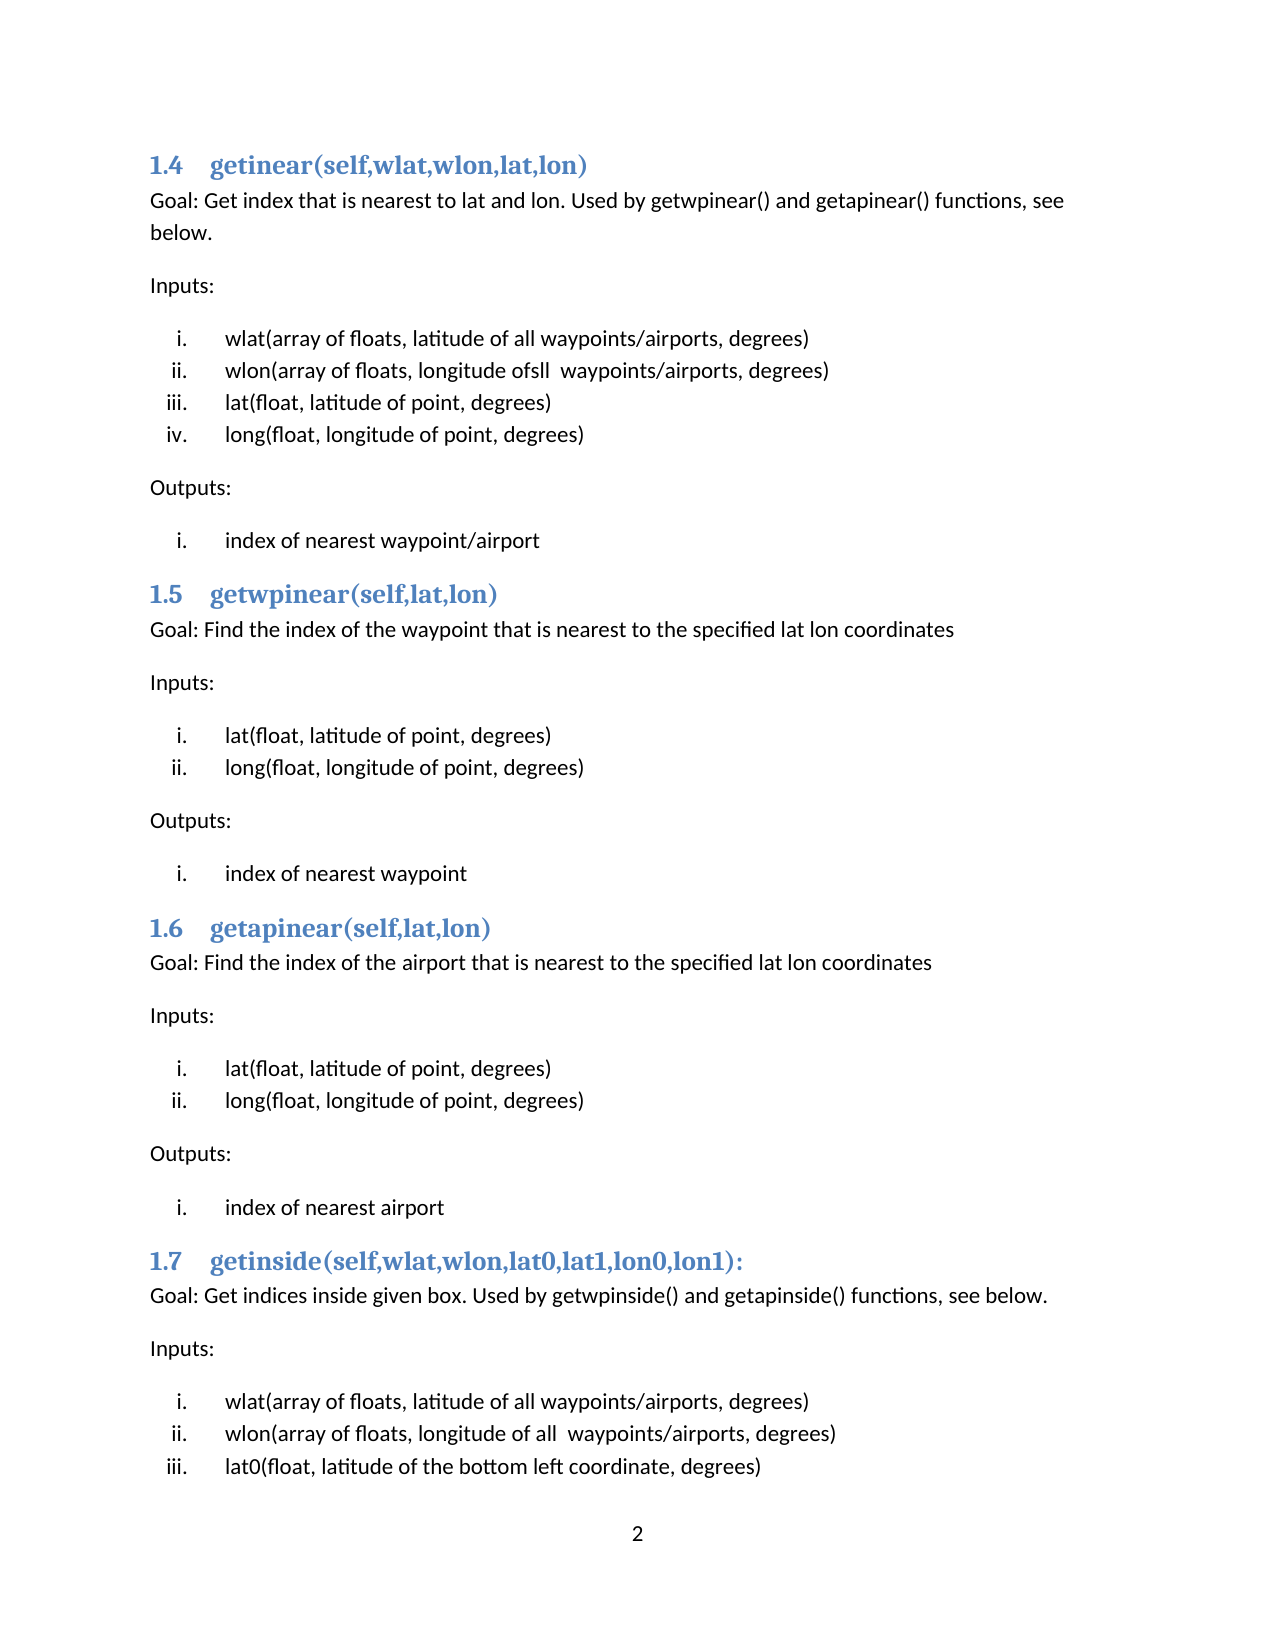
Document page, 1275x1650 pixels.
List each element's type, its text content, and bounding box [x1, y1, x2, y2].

list wlat(array of floats, latitude of all waypoints/airports, degrees) [187, 1387, 1125, 1415]
list index of nearest waypoint [187, 859, 1125, 888]
subtitle getwpinear(self,lat,lon) [150, 579, 1125, 611]
text Outputs: [150, 1139, 1125, 1168]
list wlon(array of floats, longitude ofsll waypoints/airports, degrees) [187, 356, 1125, 384]
list long(float, longitude of point, degrees) [187, 753, 1125, 782]
text Goal: Find the index of the waypoint that is nearest to the specified lat lon coordinates [150, 615, 1125, 643]
list lat0(float, latitude of the bottom left coordinate, degrees) [187, 1452, 1125, 1480]
text Inputs: [150, 1334, 1125, 1362]
text Outputs: [150, 807, 1125, 834]
list index of nearest waypoint/airport [187, 527, 1125, 554]
text Inputs: [150, 1001, 1125, 1029]
list wlat(array of floats, latitude of all waypoints/airports, degrees) [187, 324, 1125, 352]
subtitle getinside(self,wlat,wlon,lat0,lat1,lon0,lon1): [150, 1246, 1125, 1277]
text Goal: Get index that is nearest to lat and lon. Used by getwpinear() and getapinear() functions, see below. [150, 186, 1125, 246]
list lat(float, latitude of point, degrees) [187, 1054, 1125, 1082]
list long(float, longitude of point, degrees) [187, 1087, 1125, 1114]
subtitle getapinear(self,lat,lon) [150, 913, 1125, 944]
list long(float, longitude of point, degrees) [187, 421, 1125, 448]
subtitle getinear(self,wlat,wlon,lat,lon) [150, 150, 1125, 181]
text Goal: Get indices inside given box. Used by getwpinside() and getapinside() functions, see below. [150, 1281, 1125, 1309]
text Outputs: [150, 473, 1125, 502]
list lat(float, latitude of point, degrees) [187, 721, 1125, 749]
list wlon(array of floats, longitude of all waypoints/airports, degrees) [187, 1419, 1125, 1448]
list index of nearest airport [187, 1193, 1125, 1221]
text Inputs: [150, 668, 1125, 696]
text Goal: Find the index of the airport that is nearest to the specified lat lon coordinates [150, 948, 1125, 976]
text Inputs: [150, 271, 1125, 299]
list lat(float, latitude of point, degrees) [187, 388, 1125, 416]
